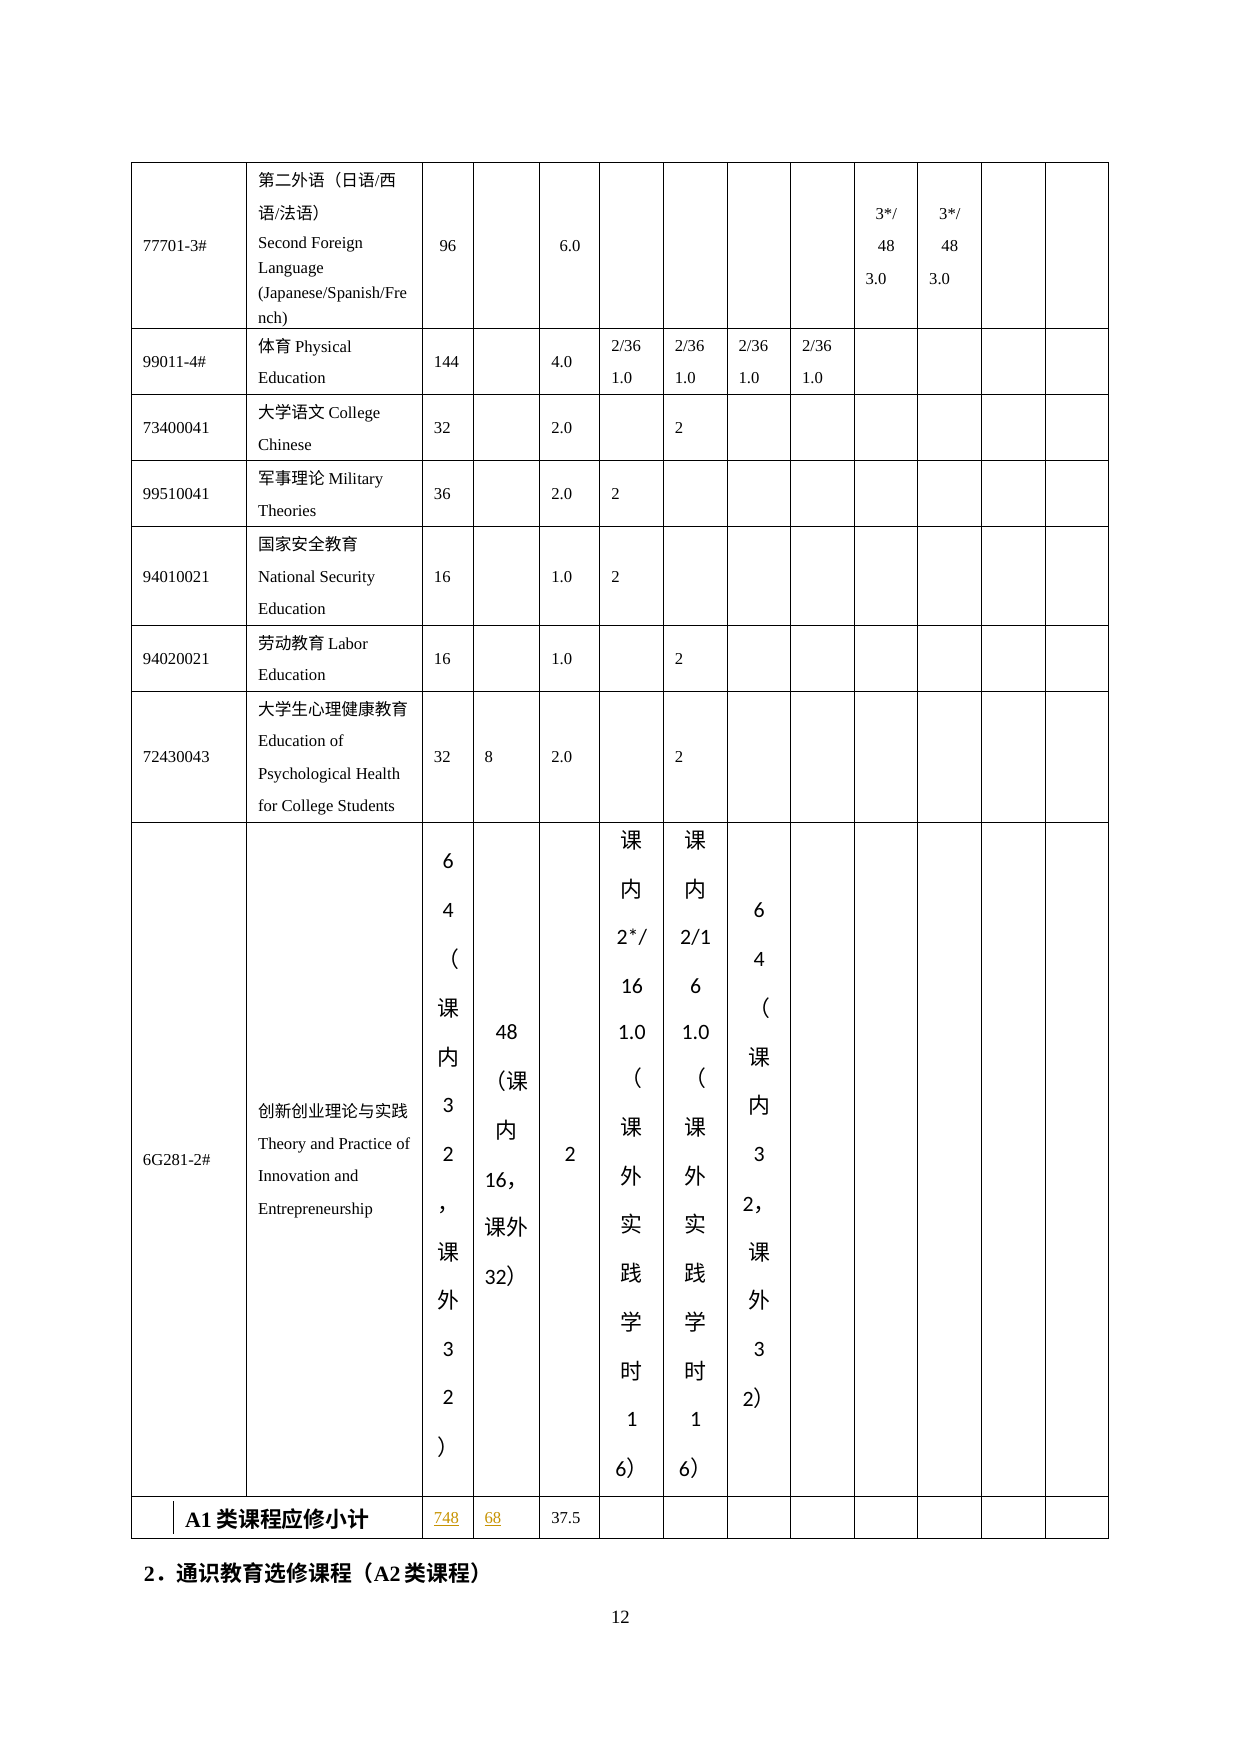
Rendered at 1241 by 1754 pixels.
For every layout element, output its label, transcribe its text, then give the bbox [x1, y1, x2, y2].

table_cell [474, 395, 539, 460]
table_cell 99510041 [132, 461, 246, 526]
table_cell 96 [423, 163, 473, 328]
table_cell A1类课程应修小计 [132, 1497, 422, 1538]
table_cell [728, 626, 790, 691]
table_cell 3*/ 48 3.0 [918, 163, 981, 328]
table_cell [855, 626, 917, 691]
table_cell 64（课内32，课外32） [728, 823, 790, 1496]
table_cell 2.0 [540, 395, 599, 460]
table_cell 4.0 [540, 329, 599, 394]
table_cell 2 [600, 527, 663, 625]
table_cell 3*/ 48 3.0 [855, 163, 917, 328]
table_cell [982, 692, 1045, 822]
table_cell 94020021 [132, 626, 246, 691]
table_cell [600, 1497, 663, 1538]
table_cell [791, 626, 854, 691]
table_cell 1.0 [540, 626, 599, 691]
table_cell [855, 692, 917, 822]
table_cell [600, 626, 663, 691]
table_cell [918, 527, 981, 625]
table_cell [1046, 527, 1108, 625]
table_cell 94010021 [132, 527, 246, 625]
table_cell [982, 1497, 1045, 1538]
table_cell 16 [423, 527, 473, 625]
table_cell [791, 1497, 854, 1538]
table_cell 2/36 1.0 [728, 329, 790, 394]
table_cell 6.0 [540, 163, 599, 328]
table_cell [474, 626, 539, 691]
table_cell [982, 626, 1045, 691]
table_cell [855, 1497, 917, 1538]
table_cell 37.5 [540, 1497, 599, 1538]
table_cell 创新创业理论与实践 Theory and Practice of Innovation and Entrepreneurship [247, 823, 422, 1496]
table_cell [791, 527, 854, 625]
table_cell 77701-3# [132, 163, 246, 328]
table_cell [474, 1497, 539, 1538]
table_cell [855, 461, 917, 526]
text 2．通识教育选修课程（A2类课程） [144, 1556, 1053, 1588]
table_cell 8 [474, 692, 539, 822]
table_cell 2/36 1.0 [600, 329, 663, 394]
table_cell [791, 163, 854, 328]
table_cell [855, 395, 917, 460]
table_cell [982, 461, 1045, 526]
table_cell [728, 461, 790, 526]
table_cell [600, 692, 663, 822]
table_cell 32 [423, 395, 473, 460]
table_cell [1046, 163, 1108, 328]
table_cell [982, 823, 1045, 1496]
table_cell [728, 692, 790, 822]
table_cell [728, 163, 790, 328]
table_cell 64（课内32，课外32） [423, 823, 473, 1496]
table_cell 2/36 1.0 [664, 329, 727, 394]
table_cell [664, 1497, 727, 1538]
table_cell 第二外语（日语/西语/法语） Second Foreign Language (Japanese/Spanish/French) [247, 163, 422, 328]
table_cell [728, 1497, 790, 1538]
table_cell [728, 527, 790, 625]
table_cell [855, 329, 917, 394]
table_cell 2 [664, 626, 727, 691]
table_cell [1046, 329, 1108, 394]
table_cell [474, 461, 539, 526]
table_cell [791, 461, 854, 526]
table_cell [982, 163, 1045, 328]
table_cell 2 [540, 823, 599, 1496]
table_cell 2 [664, 395, 727, 460]
table_cell 体育 Physical Education [247, 329, 422, 394]
table_cell 6G281-2# [132, 823, 246, 1496]
table_cell [474, 163, 539, 328]
table_cell [664, 163, 727, 328]
table_cell 课内2*/16 1.0 （课外实践学时16） [600, 823, 663, 1496]
table_cell [918, 692, 981, 822]
table_cell [1046, 823, 1108, 1496]
table_cell [1046, 626, 1108, 691]
table_cell 2 [600, 461, 663, 526]
table_cell [918, 395, 981, 460]
table_cell [1046, 692, 1108, 822]
table_cell [918, 329, 981, 394]
table_cell 2.0 [540, 692, 599, 822]
table_cell 大学生心理健康教育Education of Psychological Health for College Students [247, 692, 422, 822]
table_cell [1046, 461, 1108, 526]
table_cell 2/36 1.0 [791, 329, 854, 394]
table_cell [918, 626, 981, 691]
table_cell [791, 395, 854, 460]
table_cell [791, 692, 854, 822]
table_cell 73400041 [132, 395, 246, 460]
table_cell 36 [423, 461, 473, 526]
table_cell [474, 527, 539, 625]
table_cell [982, 527, 1045, 625]
table_cell 48（课内16，课外32） [474, 823, 539, 1496]
table_cell [1046, 1497, 1108, 1538]
table_cell 72430043 [132, 692, 246, 822]
table_cell 1.0 [540, 527, 599, 625]
table_cell 国家安全教育National Security Education [247, 527, 422, 625]
table_cell 2.0 [540, 461, 599, 526]
table_cell 144 [423, 329, 473, 394]
table_cell 大学语文 College Chinese [247, 395, 422, 460]
table_cell 99011-4# [132, 329, 246, 394]
table_cell [664, 461, 727, 526]
table_cell 军事理论 Military Theories [247, 461, 422, 526]
table_cell [855, 823, 917, 1496]
table_cell 16 [423, 626, 473, 691]
table_cell 课内2/16 1.0 （课外实践学时16） [664, 823, 727, 1496]
table_cell [1046, 395, 1108, 460]
table_cell [600, 395, 663, 460]
table_cell 32 [423, 692, 473, 822]
table_cell [918, 461, 981, 526]
table_cell [982, 329, 1045, 394]
table_cell [474, 329, 539, 394]
table_cell [918, 1497, 981, 1538]
table_cell [791, 823, 854, 1496]
table_cell [728, 395, 790, 460]
table_cell [423, 1497, 473, 1538]
table_cell [918, 823, 981, 1496]
table_cell [982, 395, 1045, 460]
table_cell [664, 527, 727, 625]
table_cell [855, 527, 917, 625]
table_cell 劳动教育Labor Education [247, 626, 422, 691]
table_cell 2 [664, 692, 727, 822]
table_cell [600, 163, 663, 328]
